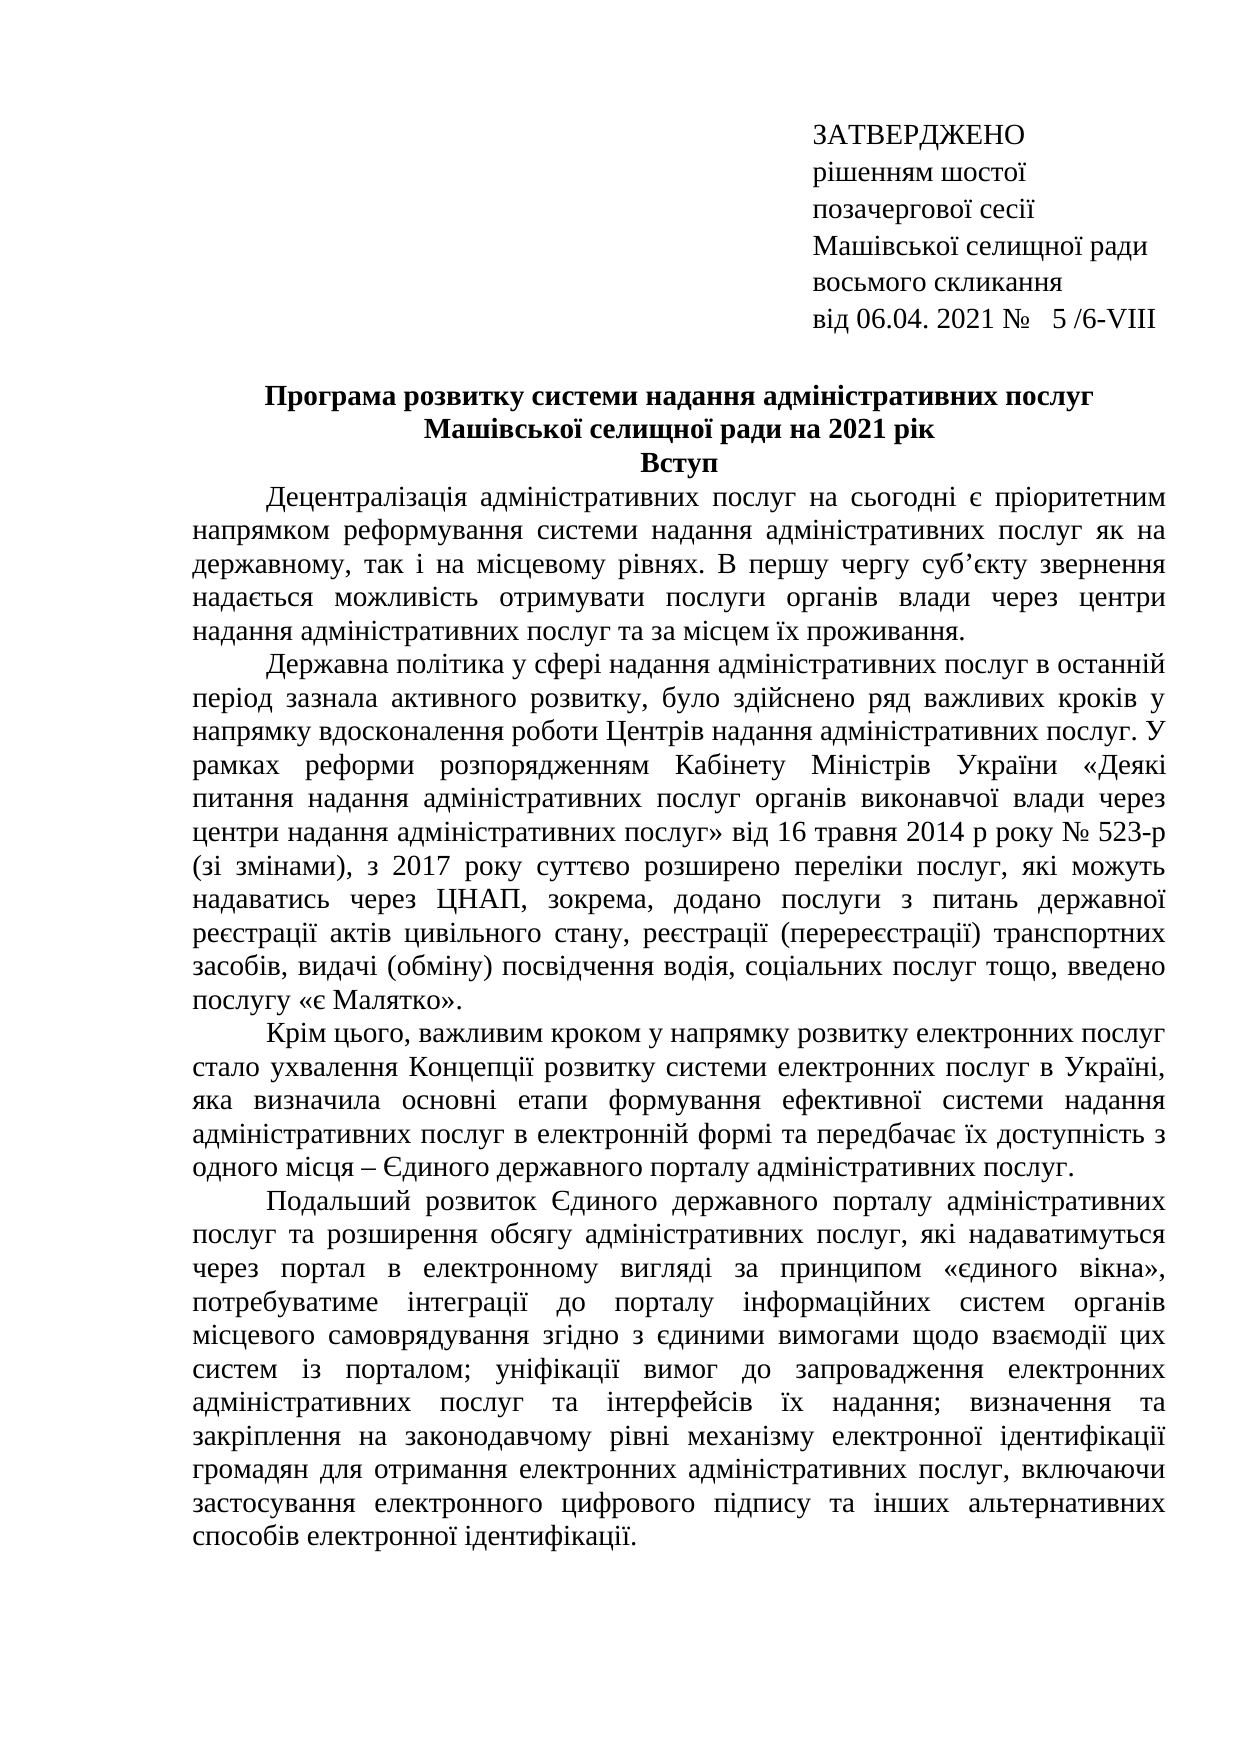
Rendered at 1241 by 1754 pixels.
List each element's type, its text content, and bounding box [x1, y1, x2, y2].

text Децентралізація адміністративних послуг на сьогодні є пріоритетним напрямком реформування системи надання адміністративних послуг як на державному, так і на місцевому рівнях. В першу чергу суб’єкту звернення надається можливість отримувати послуги органів влади через центри надання адміністративних послуг та за місцем їх проживання. [192, 479, 1167, 646]
list рішенням шостої позачергової сесії Машівської селищної ради [812, 154, 1167, 261]
text Державна політика у сфері надання адміністративних послуг в останній період зазнала активного розвитку, було здійснено ряд важливих кроків у напрямку вдосконалення роботи Центрів надання адміністративних послуг. У рамках реформи розпорядженням Кабінету Міністрів України «Деякі питання надання адміністративних послуг органів виконавчої влади через центри надання адміністративних послуг» від 16 травня 2014 р року № 523-р (зі змінами), з 2017 року суттєво розширено переліки послуг, які можуть надаватись через ЦНАП, зокрема, додано послуги з питань державної реєстрації актів цивільного стану, реєстрації (перереєстрації) транспортних засобів, видачі (обміну) посвідчення водія, соціальних послуг тощо, введено послугу «є Малятко». [192, 646, 1167, 781]
text Подальший розвиток Єдиного державного порталу адміністративних послуг та розширення обсягу адміністративних послуг, які надаватимуться через портал в електронному вигляді за принципом «єдиного вікна», потребуватиме інтеграції до порталу інформаційних систем органів місцевого самоврядування згідно з єдиними вимогами щодо взаємодії цих систем із порталом; уніфікації вимог до запровадження електронних адміністративних послуг та інтерфейсів їх надання; визначення та закріплення на законодавчому рівні механізму електронної ідентифікації громадян для отримання електронних адміністративних послуг, включаючи застосування електронного цифрового підпису та інших альтернативних способів електронної ідентифікації. [192, 1183, 1167, 1552]
list від 06.04. 2021 № 5 /6-VIII [812, 301, 1167, 335]
list ЗАТВЕРДЖЕНО [812, 117, 1167, 151]
text Державна політика у сфері надання адміністративних послуг в останній період зазнала активного розвитку, було здійснено ряд важливих кроків у напрямку вдосконалення роботи Центрів надання адміністративних послуг. У рамках реформи розпорядженням Кабінету Міністрів України «Деякі питання надання адміністративних послуг органів виконавчої влади через центри надання адміністративних послуг» від 16 травня 2014 р року № 523-р (зі змінами), з 2017 року суттєво розширено переліки послуг, які можуть надаватись через ЦНАП, зокрема, додано послуги з питань державної реєстрації актів цивільного стану, реєстрації (перереєстрації) транспортних засобів, видачі (обміну) посвідчення водія, соціальних послуг тощо, введено послугу «є Малятко». [192, 814, 1167, 1015]
text Програма розвитку системи надання адміністративних послуг Машівської селищної ради на 2021 рік [192, 378, 1167, 445]
text Крім цього, важливим кроком у напрямку розвитку електронних послуг стало ухвалення Концепції розвитку системи електронних послуг в Україні, яка визначила основні етапи формування ефективної системи надання адміністративних послуг в електронній формі та передбачає їх доступність з одного місця – Єдиного державного порталу адміністративних послуг. [192, 1015, 1167, 1183]
text Вступ [192, 445, 1167, 479]
list восьмого скликання [812, 264, 1167, 298]
